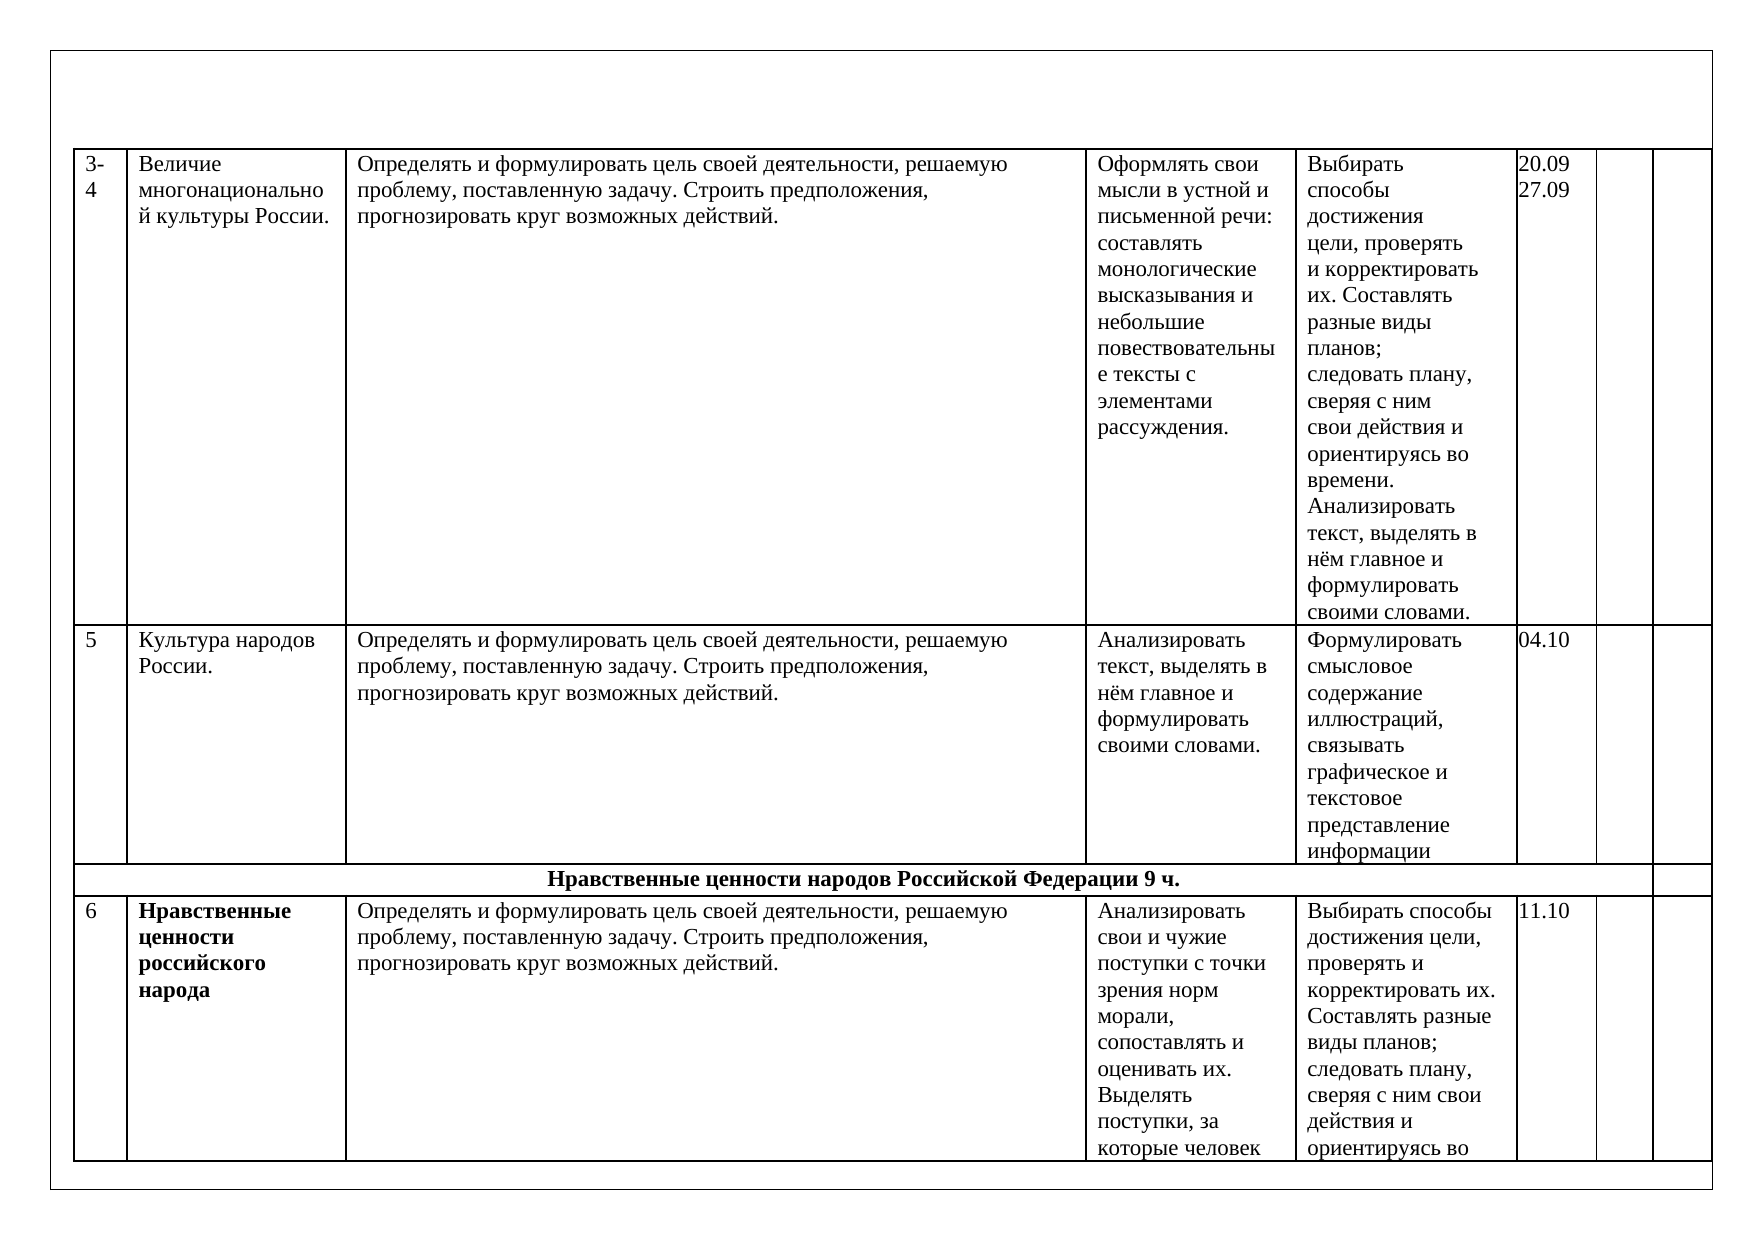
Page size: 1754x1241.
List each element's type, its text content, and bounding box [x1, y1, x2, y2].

table_cell 3-4 [75, 150, 126, 624]
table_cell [1297, 897, 1516, 1160]
table_cell Величие многонациональной культуры России. [128, 150, 345, 624]
table_cell 04.10 [1518, 626, 1596, 863]
table_cell 6 [75, 897, 126, 1160]
table_cell 5 [75, 626, 126, 863]
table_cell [1087, 897, 1295, 1160]
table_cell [347, 150, 1085, 624]
table_cell Анализировать текст, выделять в нём главное и формулировать своими словами. [1087, 626, 1295, 863]
table_cell Оформлять свои мысли в устной и письменной речи: составлять монологические высказывания и небольшие повествовательные тексты с элементами рассуждения. [1087, 150, 1295, 624]
table_cell [1654, 626, 1711, 863]
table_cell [128, 897, 345, 1160]
table_cell Нравственные ценности народов Российской Федерации 9 ч. [75, 865, 1652, 894]
table_cell 20.09 27.09 [1518, 150, 1596, 624]
table_cell [1597, 626, 1652, 863]
table_cell [1654, 897, 1711, 1160]
table_cell [1654, 150, 1711, 624]
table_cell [347, 897, 1085, 1160]
table_cell [1597, 150, 1652, 624]
table_cell [1654, 865, 1711, 894]
table_cell 11.10 [1518, 897, 1596, 1160]
table_cell [1597, 897, 1652, 1160]
table_cell Формулировать смысловое содержание иллюстраций, связывать графическое и текстовое представление информации [1297, 626, 1516, 863]
table_cell Культура народов России. [128, 626, 345, 863]
